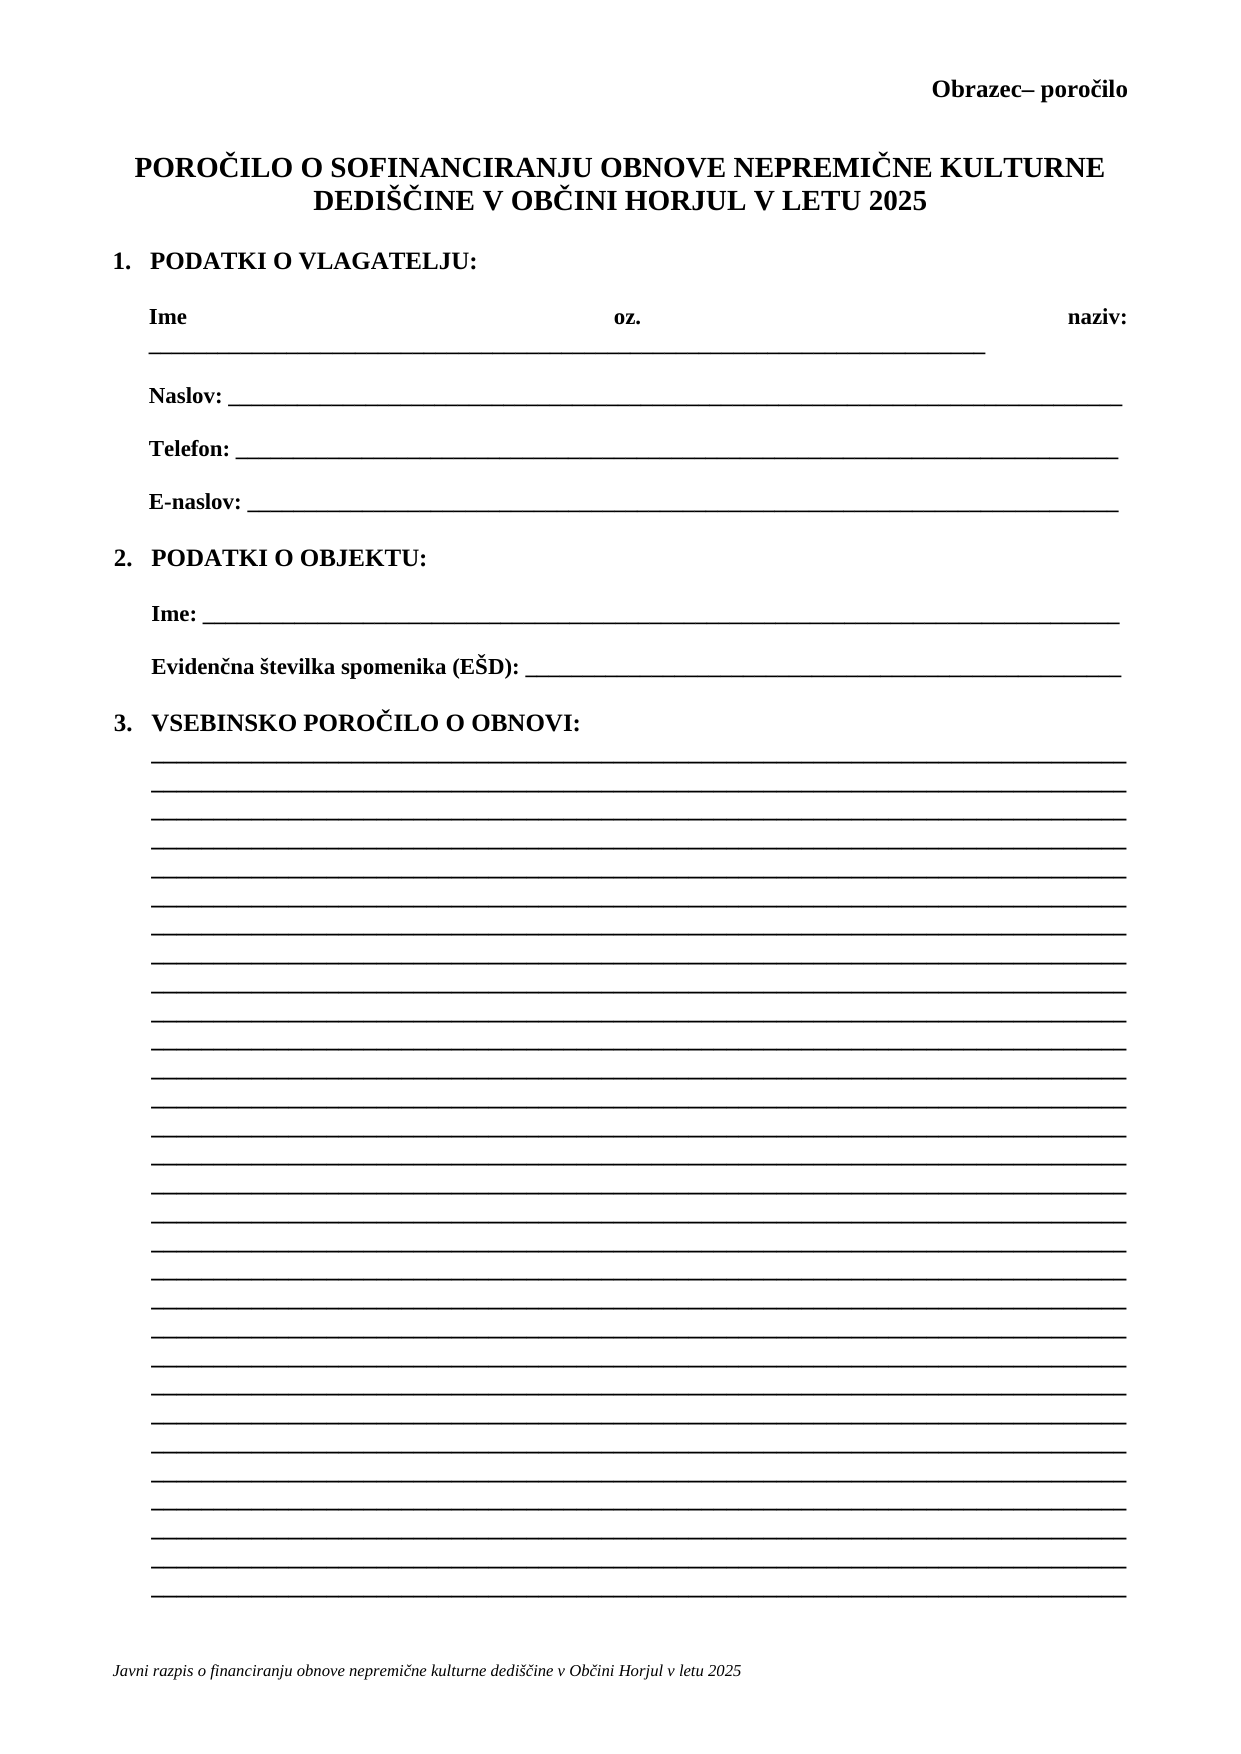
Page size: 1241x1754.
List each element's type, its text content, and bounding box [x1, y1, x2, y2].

text ______________________________________________________________________________ [151, 1254, 1128, 1283]
text ______________________________________________________________________________ [151, 1369, 1128, 1398]
text ______________________________________________________________________________ [151, 823, 1128, 852]
text ______________________________________________________________________________ [151, 1197, 1128, 1226]
list VSEBINSKO POROČILO O OBNOVI: [114, 708, 1128, 737]
text Evidenčna številka spomenika (EŠD): ____________________________________________________ [151, 653, 1128, 679]
text ______________________________________________________________________________ [151, 1053, 1128, 1082]
text ______________________________________________________________________________ [151, 1427, 1128, 1456]
text ______________________________________________________________________________ [151, 1341, 1128, 1369]
text ______________________________________________________________________________ [151, 909, 1128, 938]
text ______________________________________________________________________________ [151, 737, 1128, 766]
text ______________________________________________________________________________ [151, 1312, 1128, 1341]
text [151, 1542, 1128, 1571]
text ______________________________________________________________________________ [151, 1456, 1128, 1484]
text Ime oz. naziv: _________________________________________________________________________ [149, 303, 1128, 356]
text Naslov: ______________________________________________________________________________ [149, 382, 1128, 409]
text ______________________________________________________________________________ [151, 1111, 1128, 1139]
text ______________________________________________________________________________ [151, 794, 1128, 823]
text POROČILO O SOFINANCIRANJU OBNOVE NEPREMIČNE KULTURNE DEDIŠČINE V OBČINI HORJUL V LETU 2025 [112, 150, 1128, 217]
text ______________________________________________________________________________ [151, 1139, 1128, 1168]
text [151, 1571, 1128, 1599]
text ______________________________________________________________________________ [151, 1082, 1128, 1111]
text ______________________________________________________________________________ [151, 1484, 1128, 1513]
text ______________________________________________________________________________ [151, 1226, 1128, 1254]
text ______________________________________________________________________________ [151, 1024, 1128, 1053]
text Telefon: _____________________________________________________________________________ [149, 435, 1128, 461]
text ______________________________________________________________________________ [151, 881, 1128, 909]
text ______________________________________________________________________________ [151, 766, 1128, 794]
text ______________________________________________________________________________ [151, 1398, 1128, 1427]
text ______________________________________________________________________________ [151, 1283, 1128, 1312]
text ______________________________________________________________________________ [151, 1168, 1128, 1197]
list PODATKI O VLAGATELJU: [112, 246, 1128, 274]
text Ime: ________________________________________________________________________________ [151, 600, 1128, 627]
text ______________________________________________________________________________ [151, 967, 1128, 996]
text ______________________________________________________________________________ [151, 938, 1128, 967]
text E-naslov: ____________________________________________________________________________ [149, 488, 1128, 514]
list PODATKI O OBJEKTU: [114, 543, 1128, 572]
text ______________________________________________________________________________ [151, 1513, 1128, 1542]
text ______________________________________________________________________________ [151, 996, 1128, 1024]
text ______________________________________________________________________________ [151, 852, 1128, 881]
